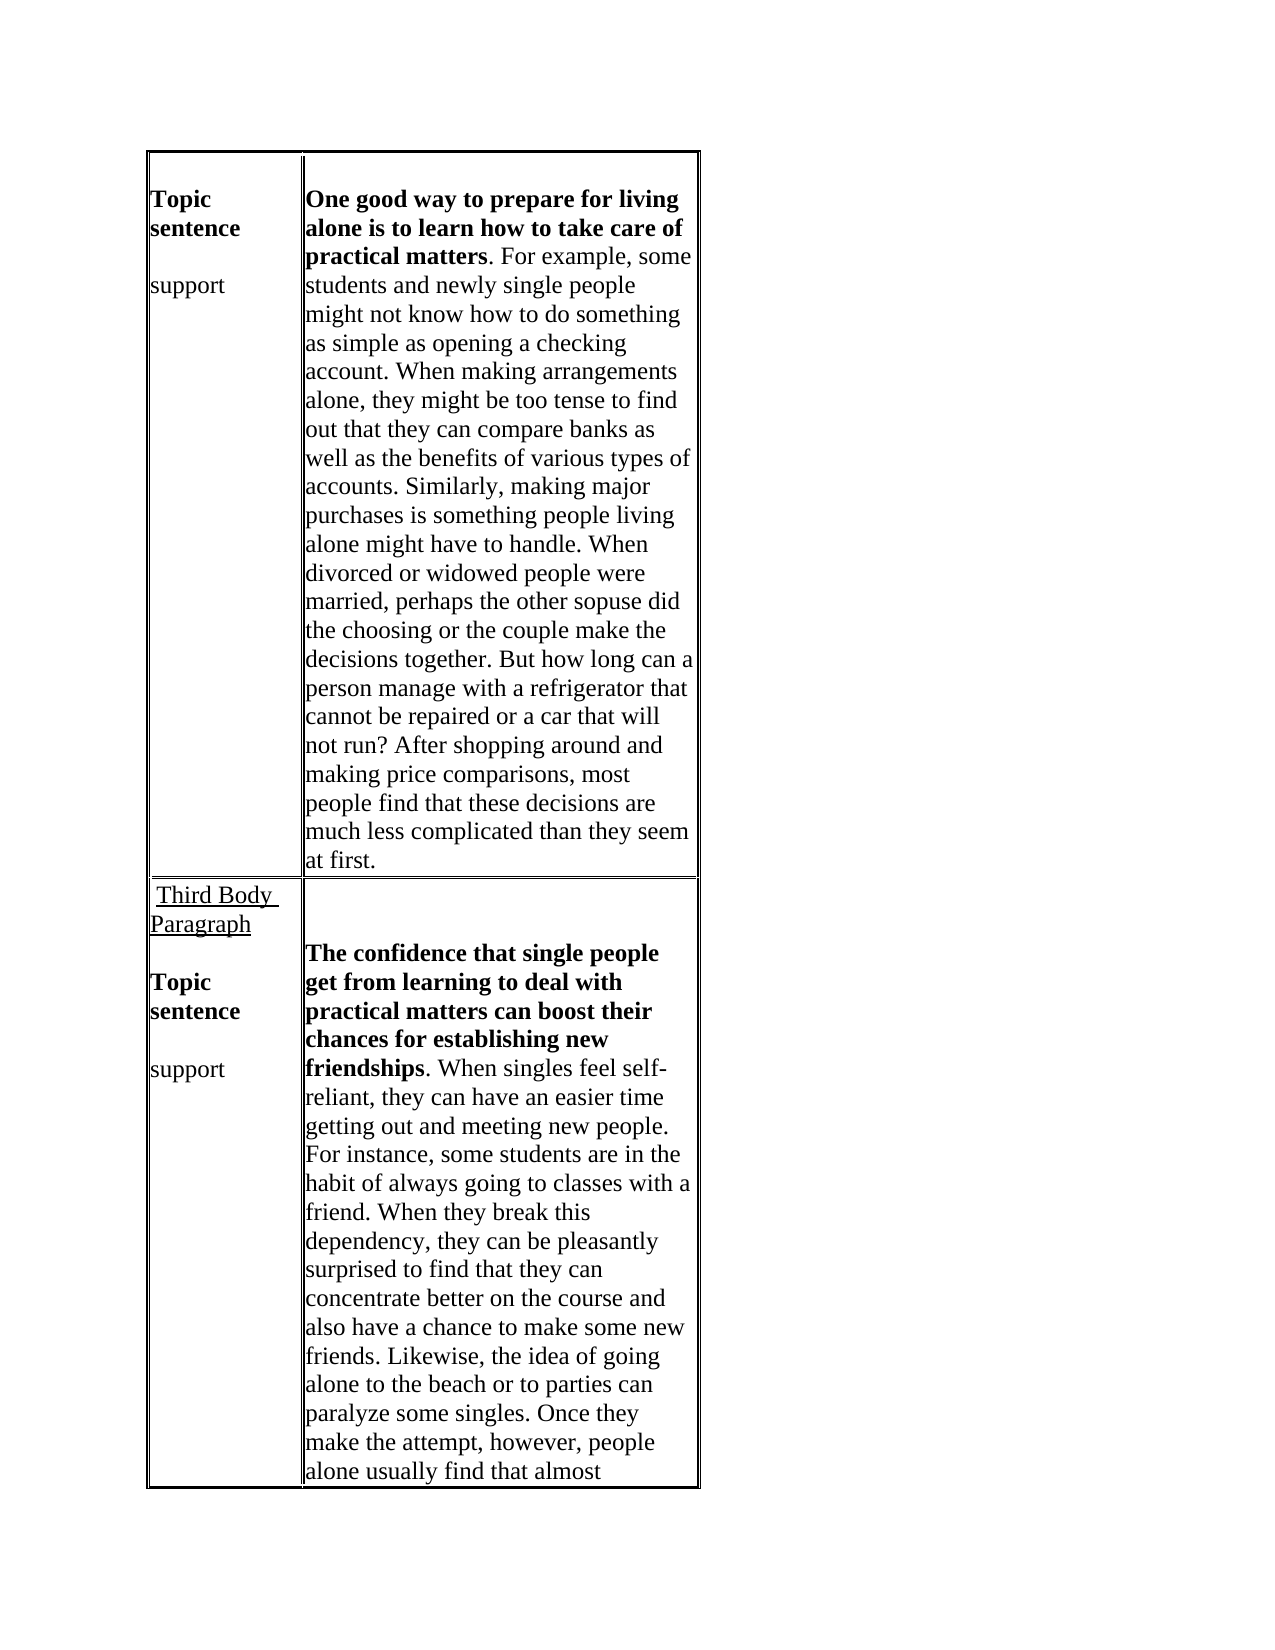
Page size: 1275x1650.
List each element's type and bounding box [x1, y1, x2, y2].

table_cell [303, 876, 699, 1486]
table_cell [150, 152, 303, 876]
table_cell [148, 876, 303, 1486]
table_cell [303, 153, 697, 876]
